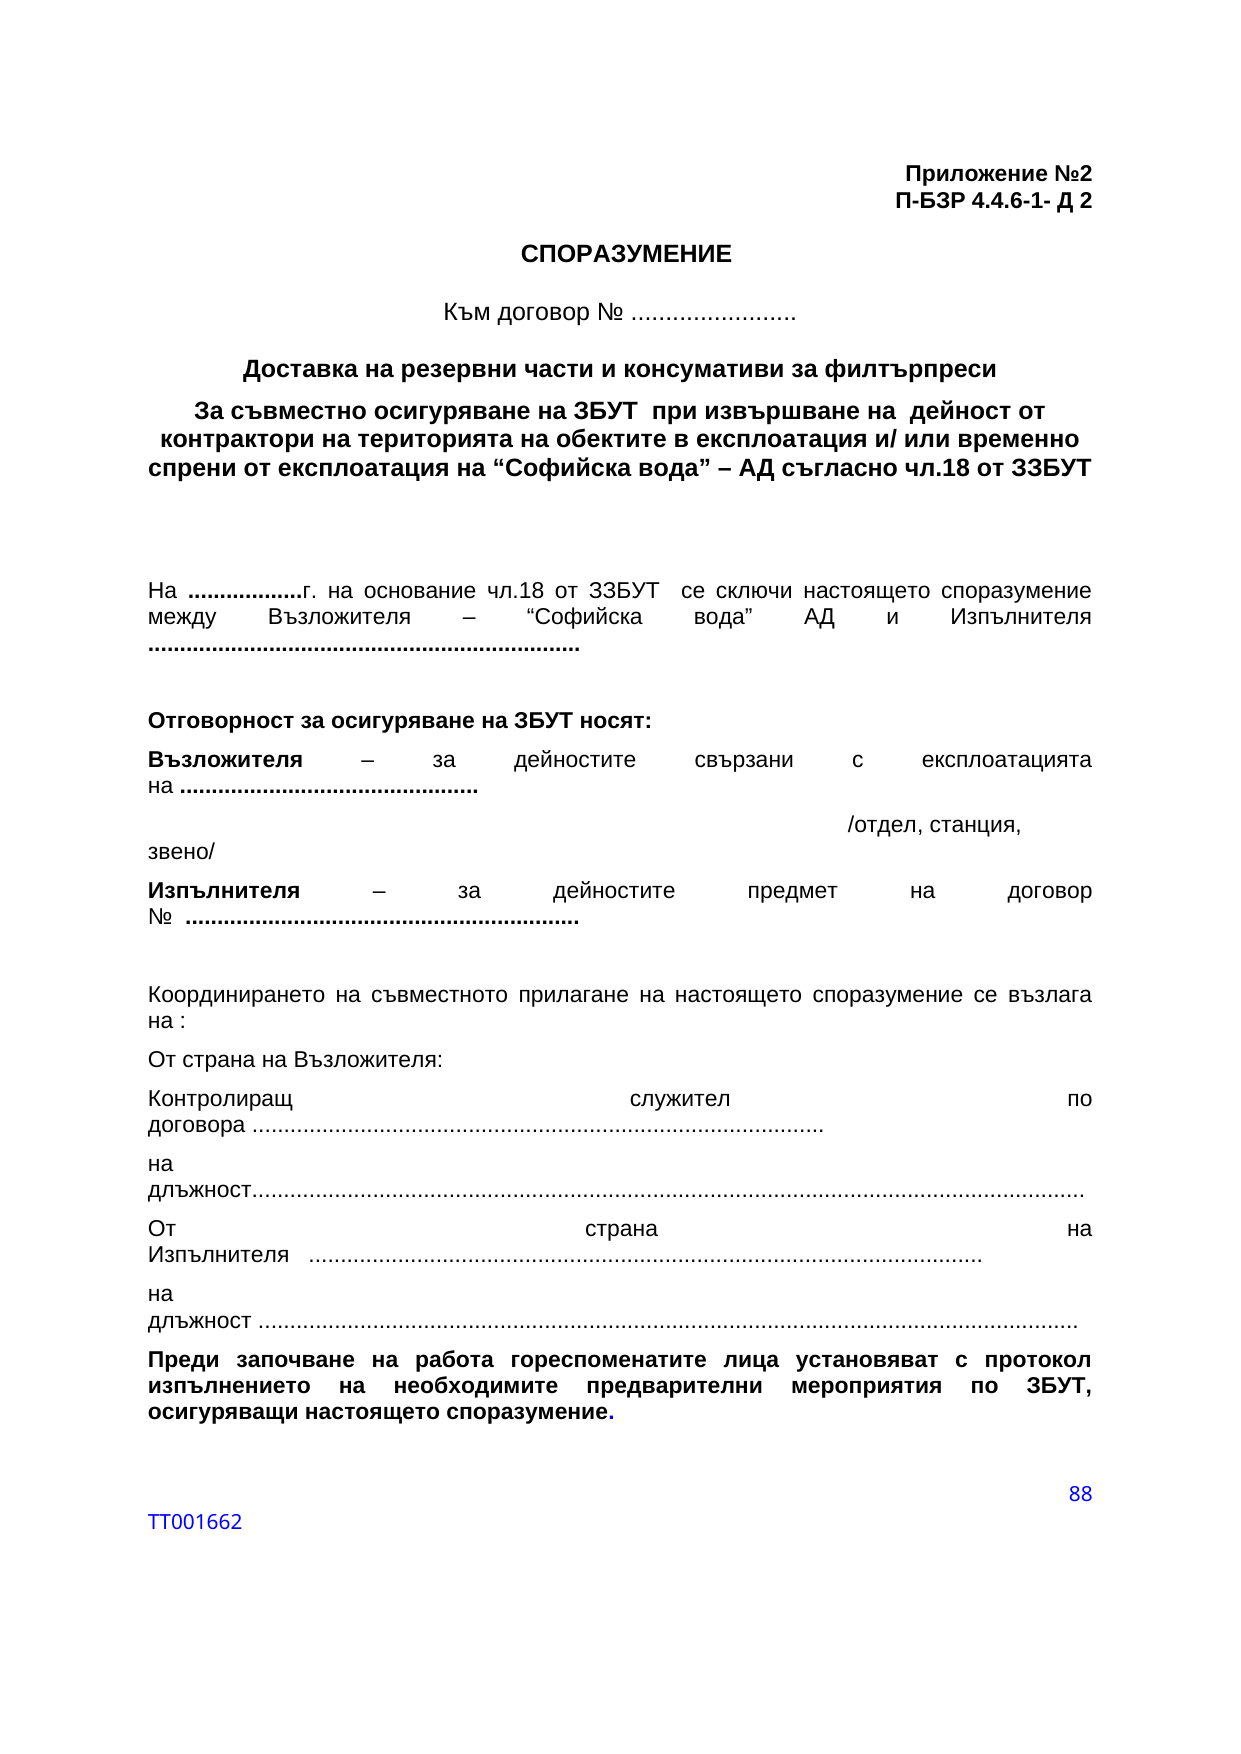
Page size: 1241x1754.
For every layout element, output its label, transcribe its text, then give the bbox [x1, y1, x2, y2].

text СПОРАЗУМЕНИЕ [148, 239, 1092, 268]
text Преди започване на работа гореспоменатите лица установяват с протокол изпълнението на необходимите предварителни мероприятия по ЗБУТ, осигуряващи настоящето споразумение. [148, 1346, 1092, 1424]
text От страна на Възложителя: [148, 1046, 1092, 1072]
text на длъжност ................................................................................................................................. [148, 1280, 1092, 1333]
text Към договор № ........................ [148, 297, 1092, 326]
text Контролиращ служител по договора .......................................................................................... [148, 1085, 1092, 1137]
text Отговорност за осигуряване на ЗБУТ носят: [148, 707, 1092, 734]
text на длъжност................................................................................................................................... [148, 1150, 1092, 1203]
text Възложителя – за дейностите свързани с експлоатацията на ............................................... [148, 746, 1092, 799]
text За съвместно осигуряване на ЗБУТ при извършване на дейност от контрактори на територията на обектите в експлоатация и/ или временно спрени от експлоатация на “Софийска вода” – АД съгласно чл.18 от ЗЗБУТ [148, 396, 1092, 482]
text Доставка на резервни части и консумативи за филтърпреси [148, 354, 1092, 383]
text П-БЗР 4.4.6-1- Д 2 [148, 187, 1092, 213]
text Приложение №2 [148, 160, 1092, 187]
text /отдел, станция, звено/ [148, 811, 1092, 864]
text На ..................г. на основание чл.18 от ЗЗБУТ се сключи настоящето споразумение между Възложителя – “Софийска вода” АД и Изпълнителя .................................................................... [148, 577, 1092, 656]
text Координирането на съвместното прилагане на настоящето споразумение се възлага на : [148, 981, 1092, 1033]
text Изпълнителя – за дейностите предмет на договор № .............................................................. [148, 877, 1092, 929]
text От страна на Изпълнителя .......................................................................................................... [148, 1215, 1092, 1268]
